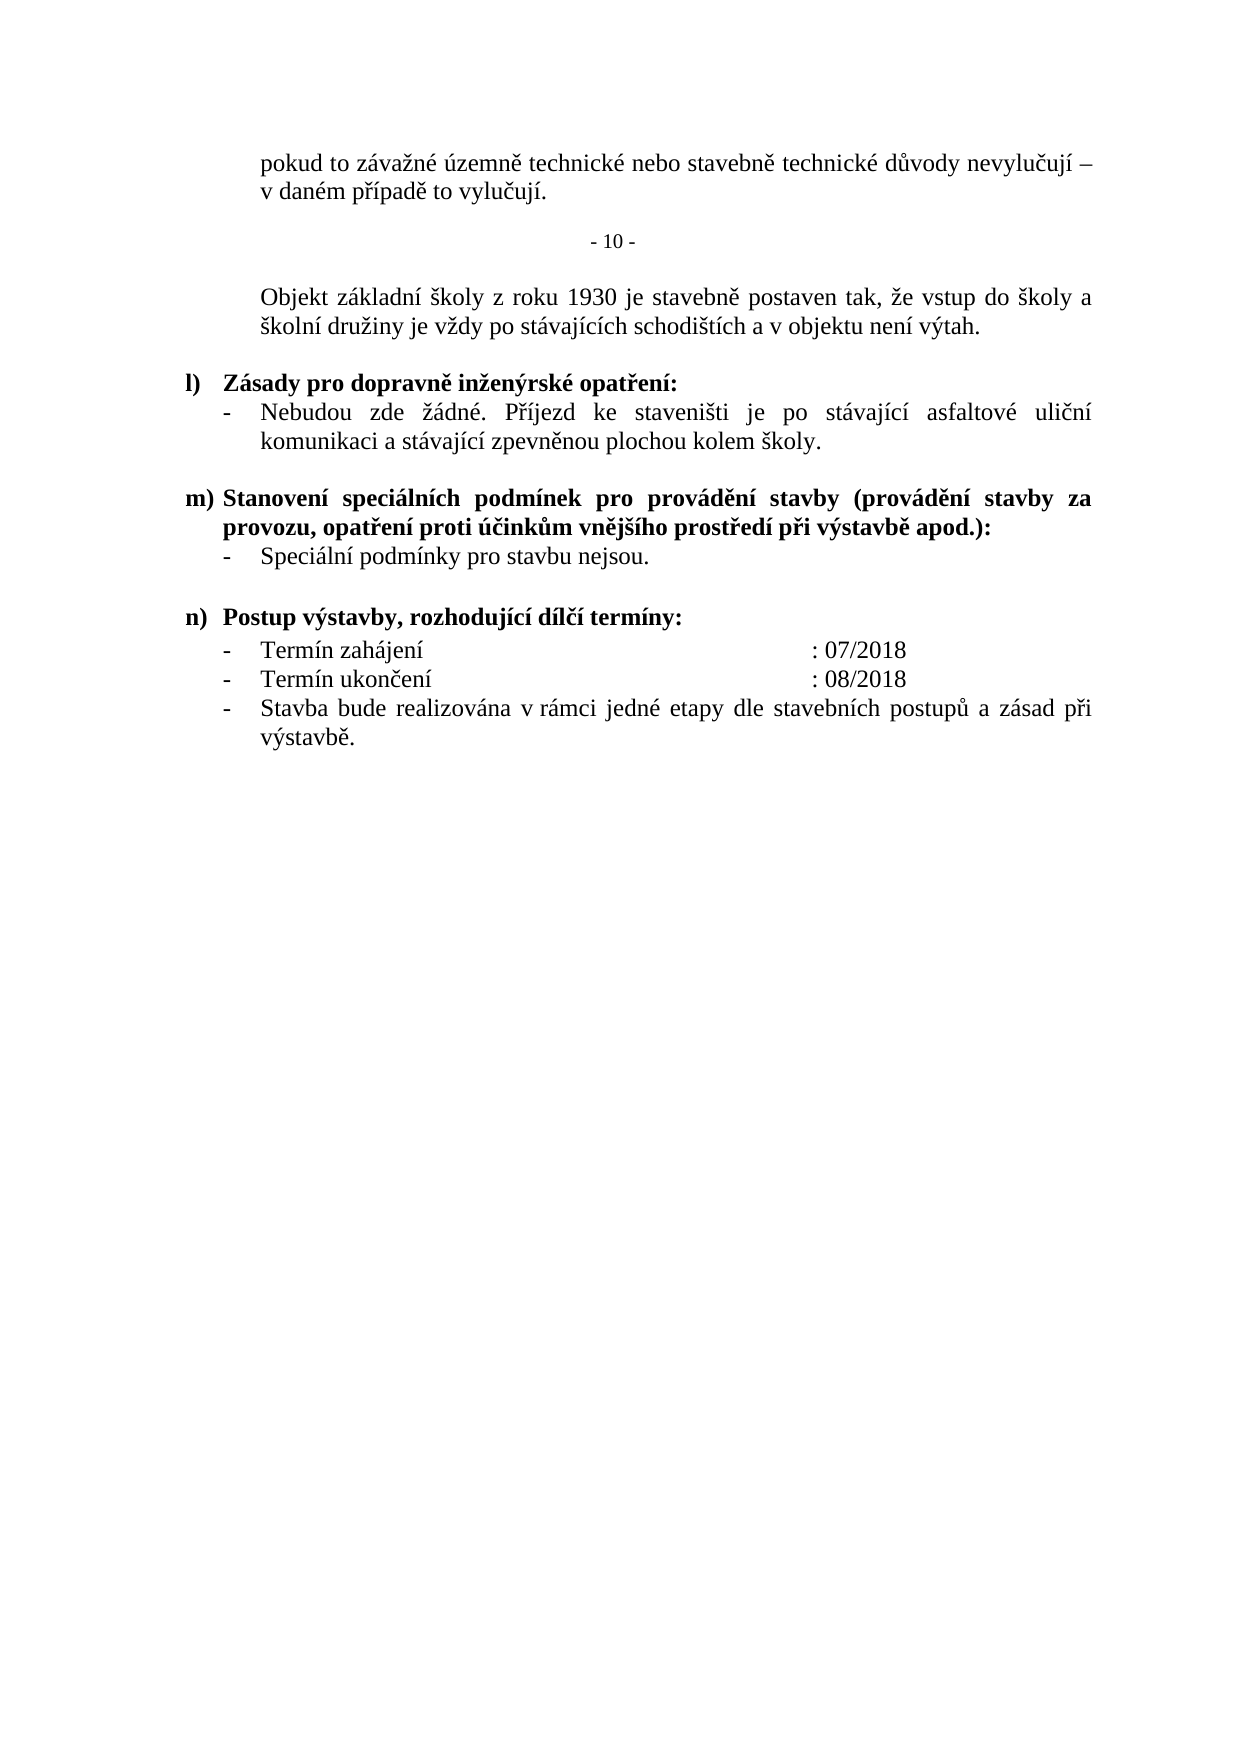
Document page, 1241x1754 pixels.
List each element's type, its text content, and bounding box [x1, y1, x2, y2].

list Zásady pro dopravně inženýrské opatření: [185, 368, 1093, 397]
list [223, 148, 1093, 205]
list Stavba bude realizována v rámci jedné etapy dle stavebních postupů a zásad při výstavbě. [223, 693, 1093, 751]
list Nebudou zde žádné. Příjezd ke staveništi je po stávající asfaltové uliční komunikaci a stávající zpevněnou plochou kolem školy. [223, 397, 1093, 454]
list Termín zahájení : 07/2018 [223, 636, 1093, 664]
list Speciální podmínky pro stavbu nejsou. [223, 541, 1093, 569]
list Postup výstavby, rozhodující dílčí termíny: [185, 602, 1093, 631]
list Termín ukončení : 08/2018 [223, 664, 1093, 693]
list Objekt základní školy z roku 1930 je stavebně postaven tak, že vstup do školy a školní družiny je vždy po stávajících schodištích a v objektu není výtah. [260, 282, 1093, 339]
list Stanovení speciálních podmínek pro provádění stavby (provádění stavby za provozu, opatření proti účinkům vnějšího prostředí při výstavbě apod.): [185, 483, 1093, 541]
list - 10 - [555, 229, 1093, 253]
